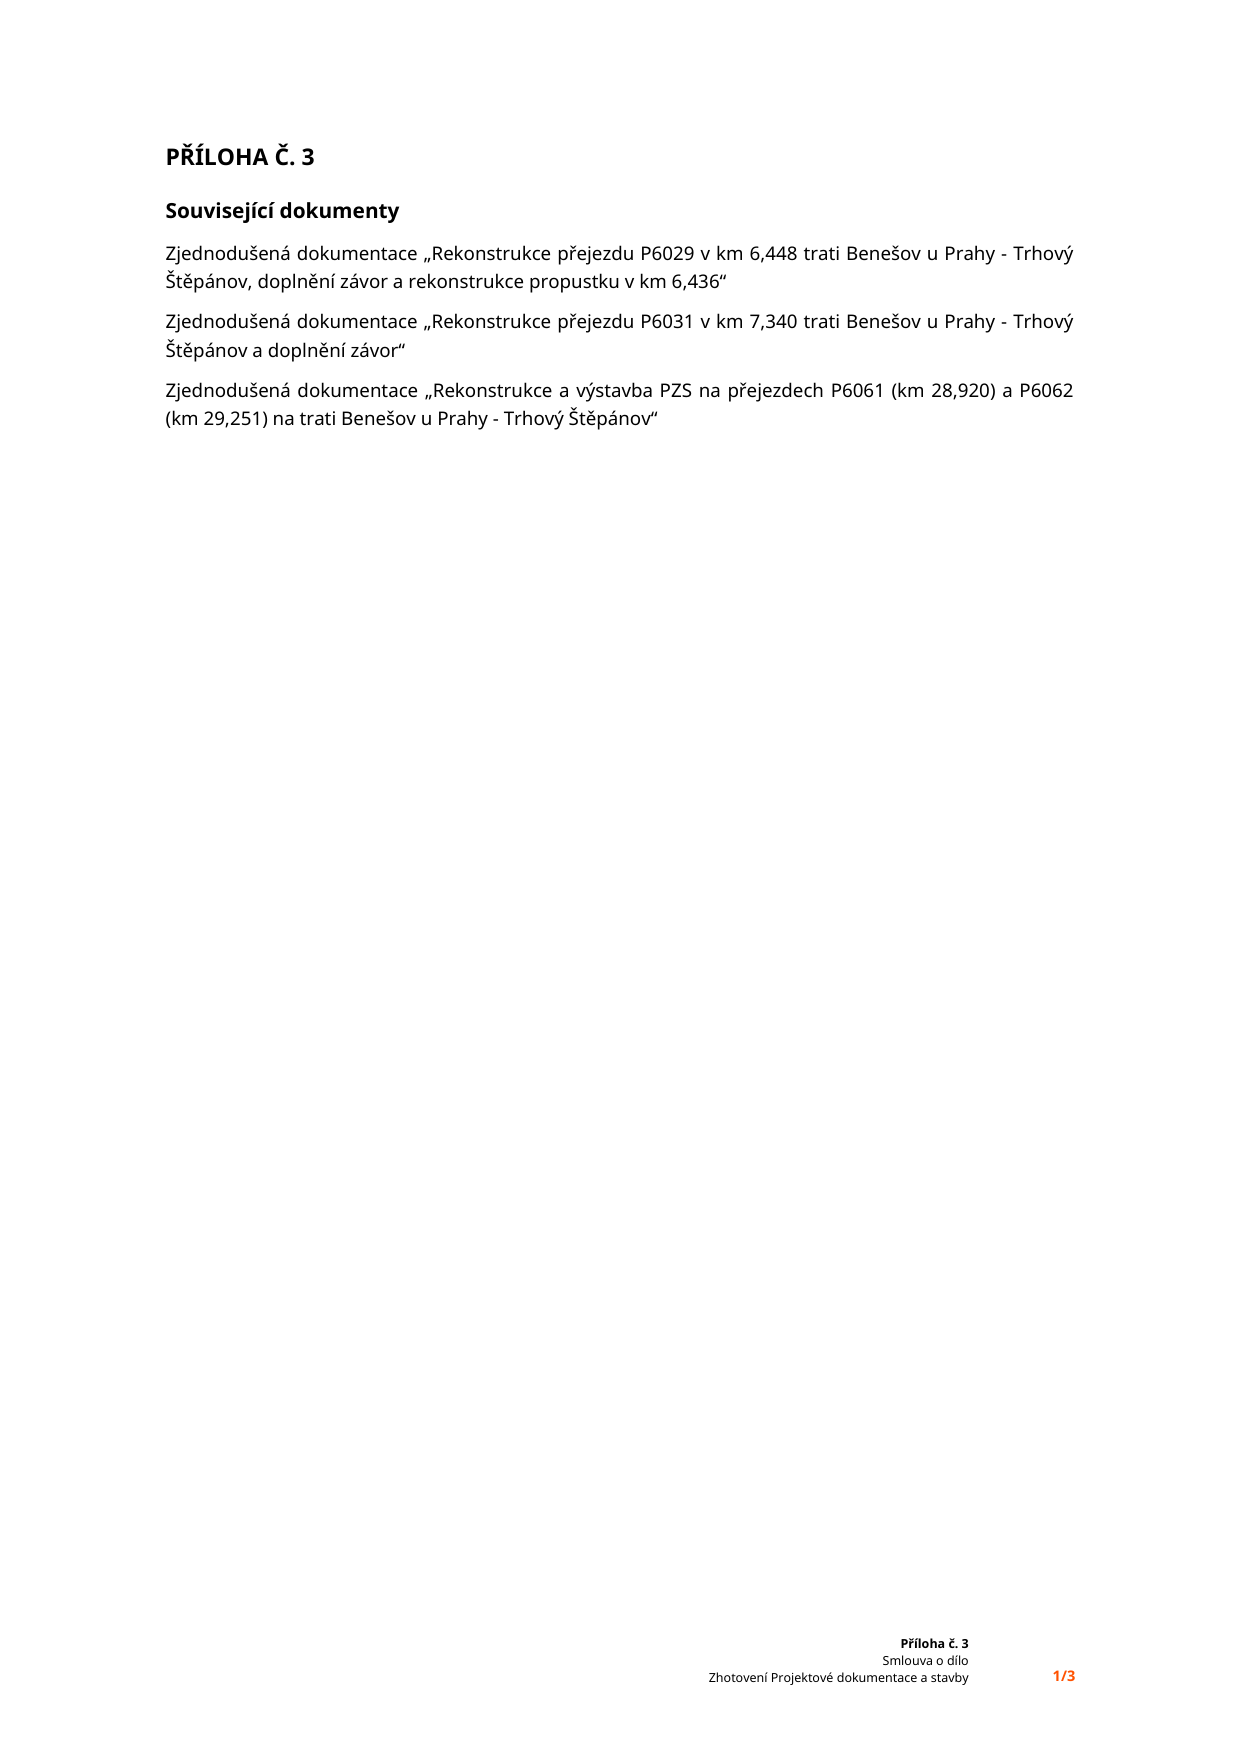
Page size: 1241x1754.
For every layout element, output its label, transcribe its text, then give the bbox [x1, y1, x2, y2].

text Zjednodušená dokumentace „Rekonstrukce přejezdu P6031 v km 7,340 trati Benešov u Prahy - Trhový Štěpánov a doplnění závor“ [165, 309, 1075, 362]
text Zjednodušená dokumentace „Rekonstrukce a výstavba PZS na přejezdech P6061 (km 28,920) a P6062 (km 29,251) na trati Benešov u Prahy - Trhový Štěpánov“ [165, 377, 1075, 431]
text Související dokumenty [165, 197, 1075, 225]
text Zjednodušená dokumentace „Rekonstrukce přejezdu P6029 v km 6,448 trati Benešov u Prahy - Trhový Štěpánov, doplnění závor a rekonstrukce propustku v km 6,436“ [165, 240, 1075, 294]
text Příloha č. 3 [165, 141, 1075, 173]
